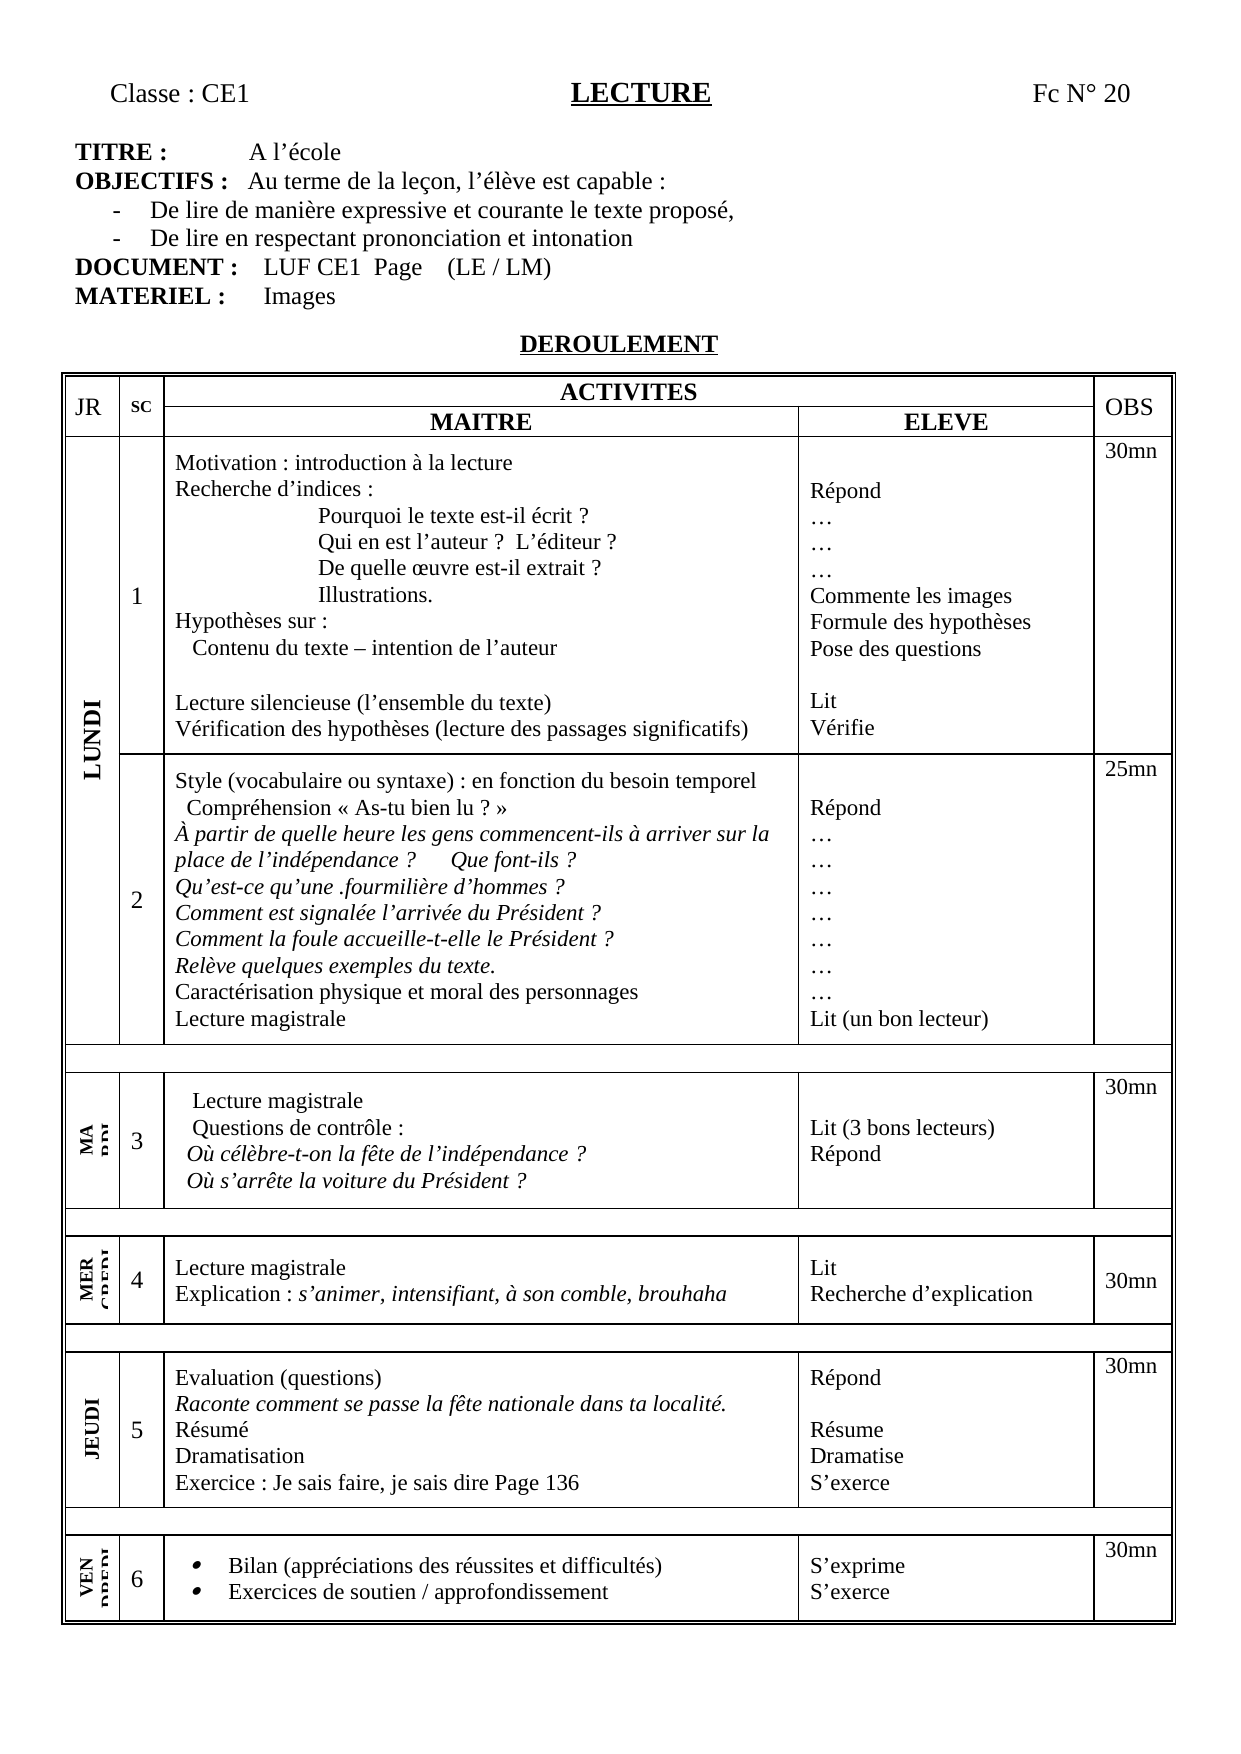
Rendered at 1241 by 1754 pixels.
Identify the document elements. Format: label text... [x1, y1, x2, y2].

text OBJECTIFS : Au terme de la leçon, l’élève est capable : [75, 166, 1165, 195]
table_cell 2 [120, 755, 163, 1044]
table_cell Evaluation (questions) Raconte comment se passe la fête nationale dans ta localité. Résumé Dramatisation Exercice : Je sais faire, je sais dire Page 136 [165, 1353, 798, 1506]
table_header ACTIVITES [165, 377, 1093, 406]
table_cell MER CREDI [66, 1237, 119, 1323]
table_cell Répond Résume Dramatise S’exerce [799, 1353, 1093, 1506]
table_cell [66, 1209, 1171, 1235]
table_cell 3 [120, 1073, 163, 1207]
text DOCUMENT : LUF CE1 Page (LE / LM) [75, 252, 1165, 281]
table_cell Lecture magistrale Explication : s’animer, intensifiant, à son comble, brouhaha [165, 1237, 798, 1323]
text TITRE : A l’école [75, 137, 1165, 166]
table_cell 4 [120, 1237, 163, 1323]
table_header JR [66, 377, 119, 436]
table_cell MAITRE [165, 407, 798, 436]
table_cell 25mn [1095, 755, 1171, 1044]
table_cell 30mn [1095, 1536, 1171, 1620]
table_cell Lit Recherche d’explication [799, 1237, 1093, 1323]
table_cell S’exprime S’exerce [799, 1536, 1093, 1620]
table_cell Lecture magistrale Questions de contrôle : Où célèbre-t-on la fête de l’indépendance ? Où s’arrête la voiture du Président ? [165, 1073, 798, 1207]
text MATERIEL : Images [75, 281, 1165, 310]
table_cell Motivation : introduction à la lecture Recherche d’indices : Pourquoi le texte est-il écrit ? Qui en est l’auteur ? L’éditeur ? De quelle œuvre est-il extrait ? Illustrations. Hypothèses sur : Contenu du texte – intention de l’auteur Lecture silencieuse (l’ensemble du texte) Vérification des hypothèses (lecture des passages significatifs) [165, 437, 798, 753]
list De lire en respectant prononciation et intonation [112, 223, 1165, 252]
table_cell VEN DREDI [66, 1536, 119, 1620]
text Classe : CE1 LECTURE Fc N° 20 [75, 75, 1165, 108]
text DEROULEMENT [75, 329, 1165, 358]
table_cell JEUDI [66, 1353, 119, 1506]
table_cell 30mn [1095, 1353, 1171, 1506]
table_header SC [120, 377, 163, 436]
table_cell MA RDI [66, 1073, 119, 1207]
table_cell [66, 1508, 1171, 1534]
table_cell 30mn [1095, 1073, 1171, 1207]
table_cell Style (vocabulaire ou syntaxe) : en fonction du besoin temporel Compréhension « As-tu bien lu ? » À partir de quelle heure les gens commencent-ils à arriver sur la place de l’indépendance ? Que font-ils ? Qu’est-ce qu’une .fourmilière d’hommes ? Comment est signalée l’arrivée du Président ? Comment la foule accueille-t-elle le Président ? Relève quelques exemples du texte. Caractérisation physique et moral des personnages Lecture magistrale [165, 755, 798, 1044]
table_cell Répond … … … Commente les images Formule des hypothèses Pose des questions Lit Vérifie [799, 437, 1093, 753]
table_cell ELEVE [799, 407, 1093, 436]
table_cell [66, 1325, 1171, 1351]
table_header OBS [1095, 377, 1171, 436]
table_cell 6 [120, 1536, 163, 1620]
table_cell 30mn [1095, 1237, 1171, 1323]
table_cell [66, 1045, 1171, 1072]
list De lire de manière expressive et courante le texte proposé, [112, 195, 1165, 223]
table_cell 30mn [1095, 437, 1171, 753]
table_cell LUNDI [66, 437, 119, 1044]
table_cell Répond … … … … … … … Lit (un bon lecteur) [799, 755, 1093, 1044]
table_cell Lit (3 bons lecteurs) Répond [799, 1073, 1093, 1207]
table_cell Bilan (appréciations des réussites et difficultés) Exercices de soutien / approfondissement [165, 1536, 798, 1620]
table_cell 1 [120, 437, 163, 753]
table_cell 5 [120, 1353, 163, 1506]
